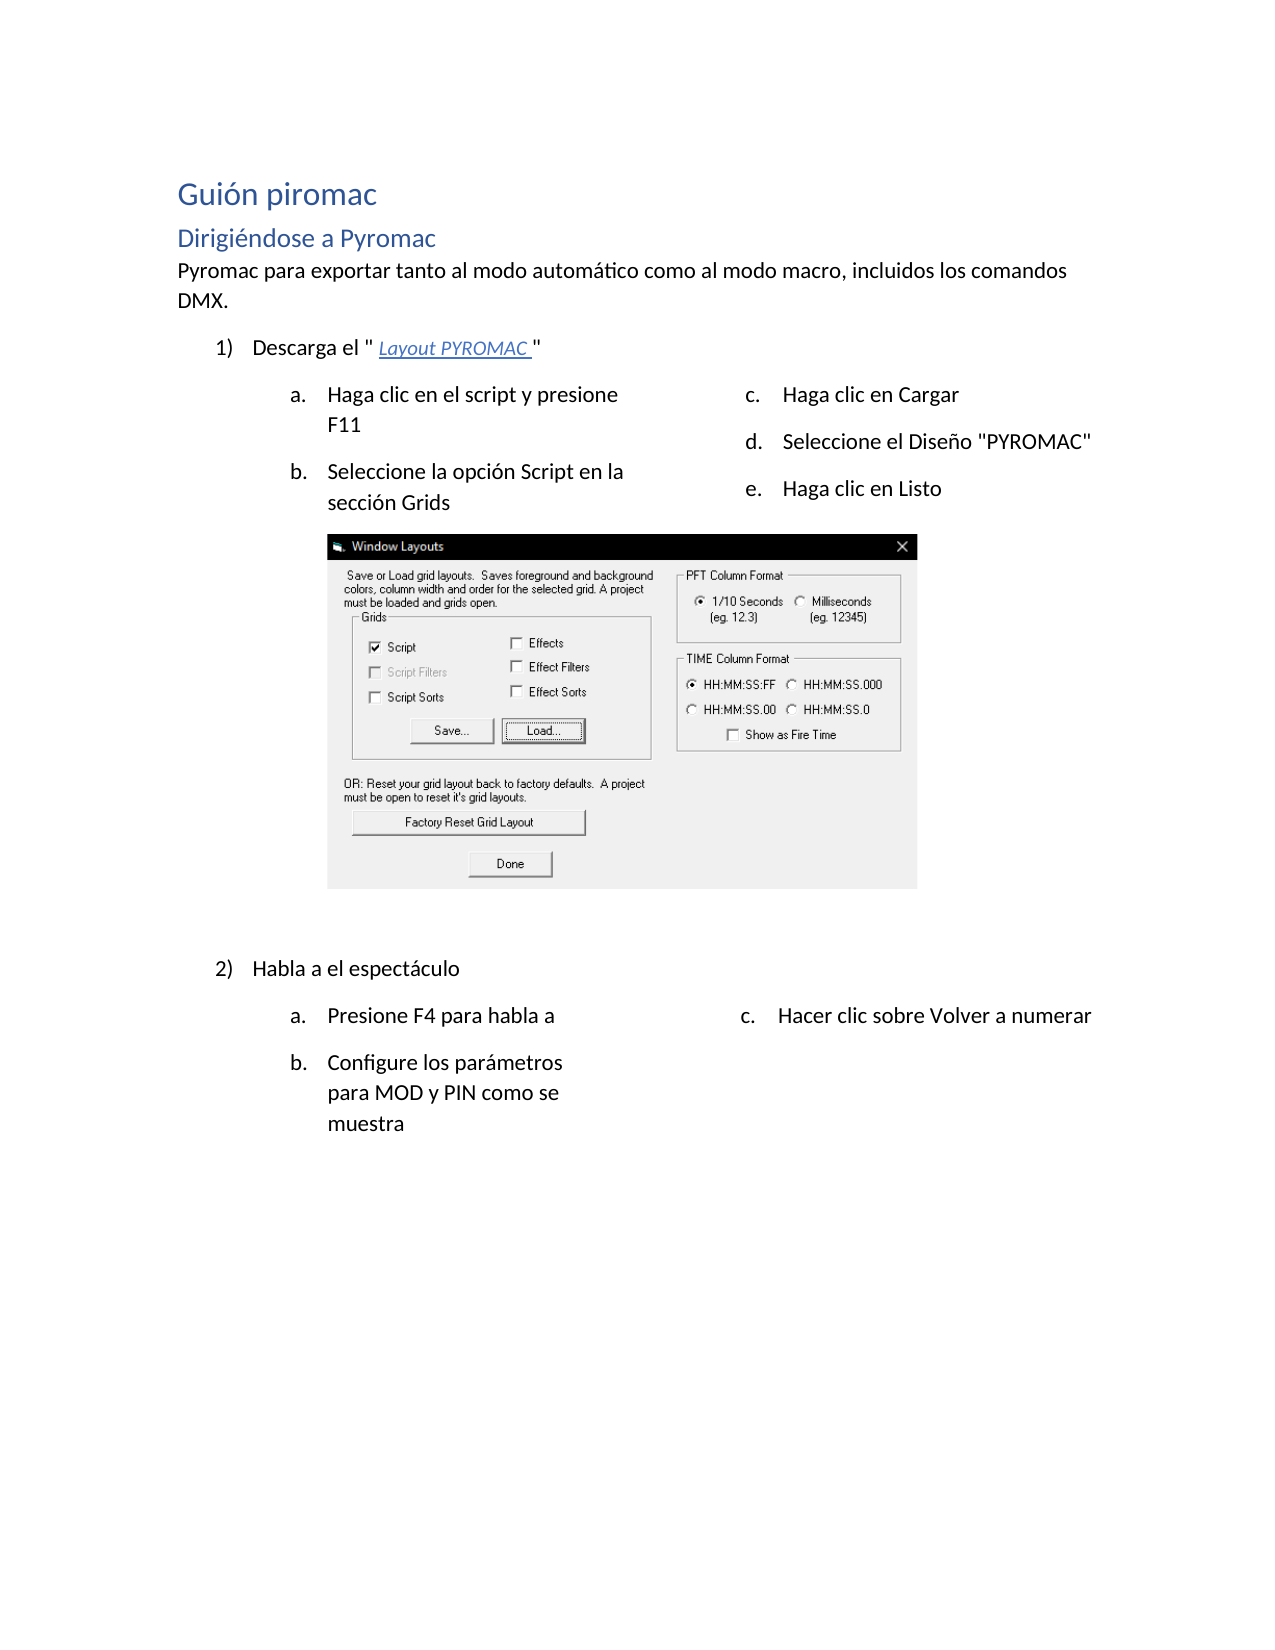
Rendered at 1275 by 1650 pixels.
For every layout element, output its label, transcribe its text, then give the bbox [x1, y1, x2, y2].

list Presione F4 para habla a [290, 1001, 601, 1029]
list Haga clic en el script y presione F11 [290, 380, 625, 438]
list Habla a el espectáculo [215, 954, 1098, 983]
list Configure los parámetros para MOD y PIN como se muestra [290, 1048, 601, 1137]
list Seleccione la opción Script en la sección Grids [290, 457, 625, 516]
list Haga clic en Cargar [745, 380, 1098, 408]
text Pyromac para exportar tanto al modo automático como al modo macro, incluidos los comandos DMX. [177, 256, 1098, 314]
subtitle Dirigiéndose a Pyromac [177, 221, 1098, 254]
picture [327, 534, 918, 889]
list Descarga el " Layout PYROMAC " [215, 333, 1098, 361]
subtitle Guión piromac [177, 173, 1098, 213]
list Hacer clic sobre Volver a numerar [740, 1001, 1098, 1029]
list Seleccione el Diseño "PYROMAC" [745, 427, 1098, 455]
list Haga clic en Listo [745, 474, 1098, 502]
